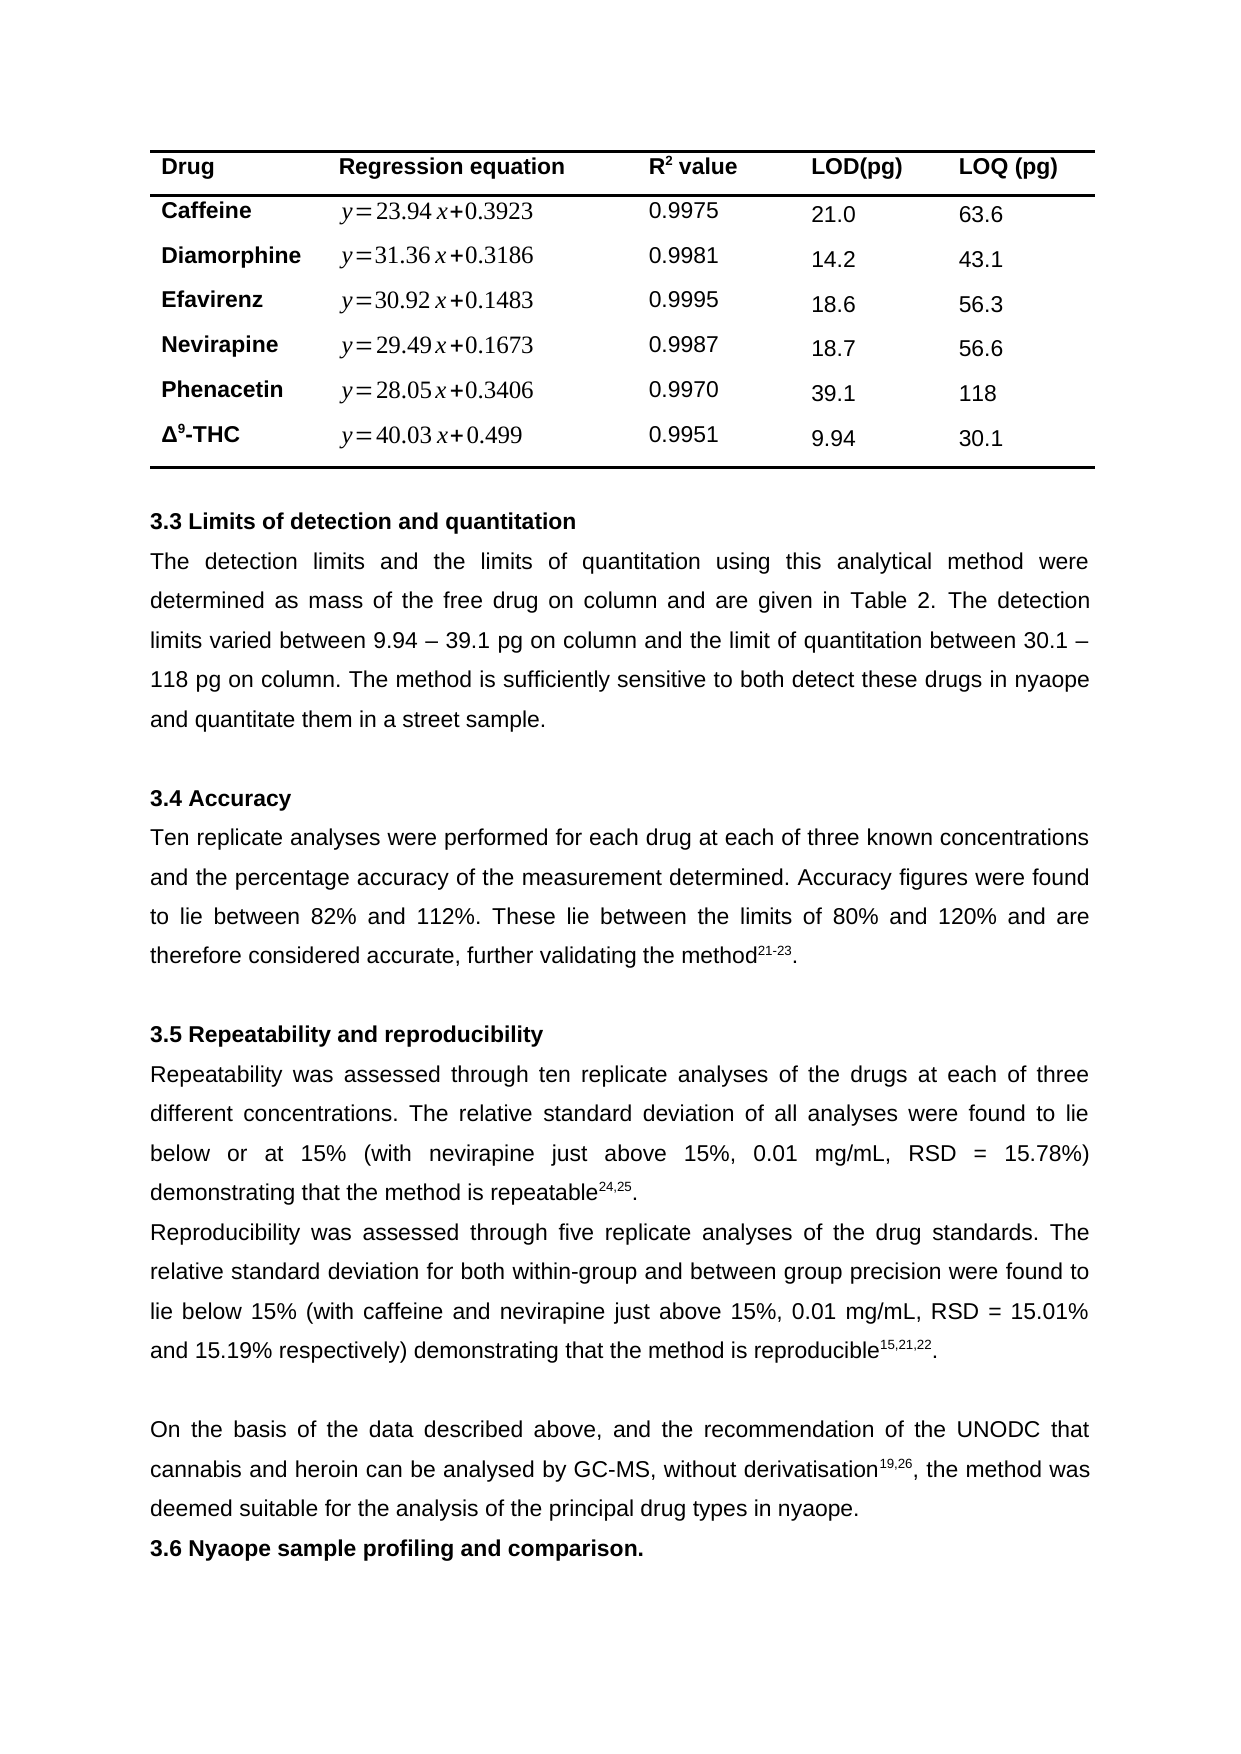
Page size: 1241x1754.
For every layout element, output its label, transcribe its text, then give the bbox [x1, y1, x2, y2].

table_cell [327, 421, 637, 466]
table_cell 9.94 [800, 421, 947, 466]
table_header LOQ (pg) [947, 153, 1095, 194]
table_cell [327, 197, 637, 242]
table_cell 0.9975 [637, 197, 800, 242]
table_cell 30.1 [947, 421, 1095, 466]
table_cell Δ9-THC [150, 421, 327, 466]
table_header LOD(pg) [800, 153, 947, 194]
table_cell [327, 242, 637, 286]
table_cell Diamorphine [150, 242, 327, 286]
table_cell 0.9981 [637, 242, 800, 286]
table_cell [327, 286, 637, 331]
text The detection limits and the limits of quantitation using this analytical method were determined as mass of the free drug on column and are given in Table 2. The detection limits varied between 9.94 – 39.1 pg on column and the limit of quantitation between 30.1 – 118 pg on column. The method is sufficiently sensitive to both detect these drugs in nyaope and quantitate them in a street sample. [150, 548, 1090, 732]
table_cell 118 [947, 376, 1095, 421]
table_cell 0.9987 [637, 331, 800, 376]
table_cell Phenacetin [150, 376, 327, 421]
text 3.6 Nyaope sample profiling and comparison. [150, 1535, 1090, 1561]
text Reproducibility was assessed through five replicate analyses of the drug standards. The relative standard deviation for both within-group and between group precision were found to lie below 15% (with caffeine and nevirapine just above 15%, 0.01 mg/mL, RSD = 15.01% and 15.19% respectively) demonstrating that the method is reproducible15,21,22. [150, 1219, 1090, 1364]
text On the basis of the data described above, and the recommendation of the UNODC that cannabis and heroin can be analysed by GC-MS, without derivatisation19,26, the method was deemed suitable for the analysis of the principal drug types in nyaope. [150, 1416, 1090, 1522]
table_cell 18.7 [800, 331, 947, 376]
table_cell 63.6 [947, 197, 1095, 242]
table_cell 39.1 [800, 376, 947, 421]
table_cell 21.0 [800, 197, 947, 242]
table_cell 43.1 [947, 242, 1095, 286]
table_cell [327, 376, 637, 421]
text Ten replicate analyses were performed for each drug at each of three known concentrations and the percentage accuracy of the measurement determined. Accuracy figures were found to lie between 82% and 112%. These lie between the limits of 80% and 120% and are therefore considered accurate, further validating the method21-23. [150, 824, 1090, 969]
table_cell [327, 331, 637, 376]
table_header Regression equation [327, 153, 637, 194]
table_cell 56.6 [947, 331, 1095, 376]
table_header R2 value [637, 153, 800, 194]
table_cell 56.3 [947, 286, 1095, 331]
table_cell Efavirenz [150, 286, 327, 331]
table_cell 0.9995 [637, 286, 800, 331]
text 3.5 Repeatability and reproducibility [150, 1021, 1090, 1048]
table_cell Caffeine [150, 197, 327, 242]
table_cell 0.9951 [637, 421, 800, 466]
table_cell 0.9970 [637, 376, 800, 421]
table_cell 14.2 [800, 242, 947, 286]
text 3.3 Limits of detection and quantitation [150, 508, 1090, 534]
table_cell 18.6 [800, 286, 947, 331]
table_cell Nevirapine [150, 331, 327, 376]
text Repeatability was assessed through ten replicate analyses of the drugs at each of three different concentrations. The relative standard deviation of all analyses were found to lie below or at 15% (with nevirapine just above 15%, 0.01 mg/mL, RSD = 15.78%) demonstrating that the method is repeatable24,25. [150, 1061, 1090, 1206]
table_header Drug [150, 153, 327, 194]
text 3.4 Accuracy [150, 784, 1090, 811]
